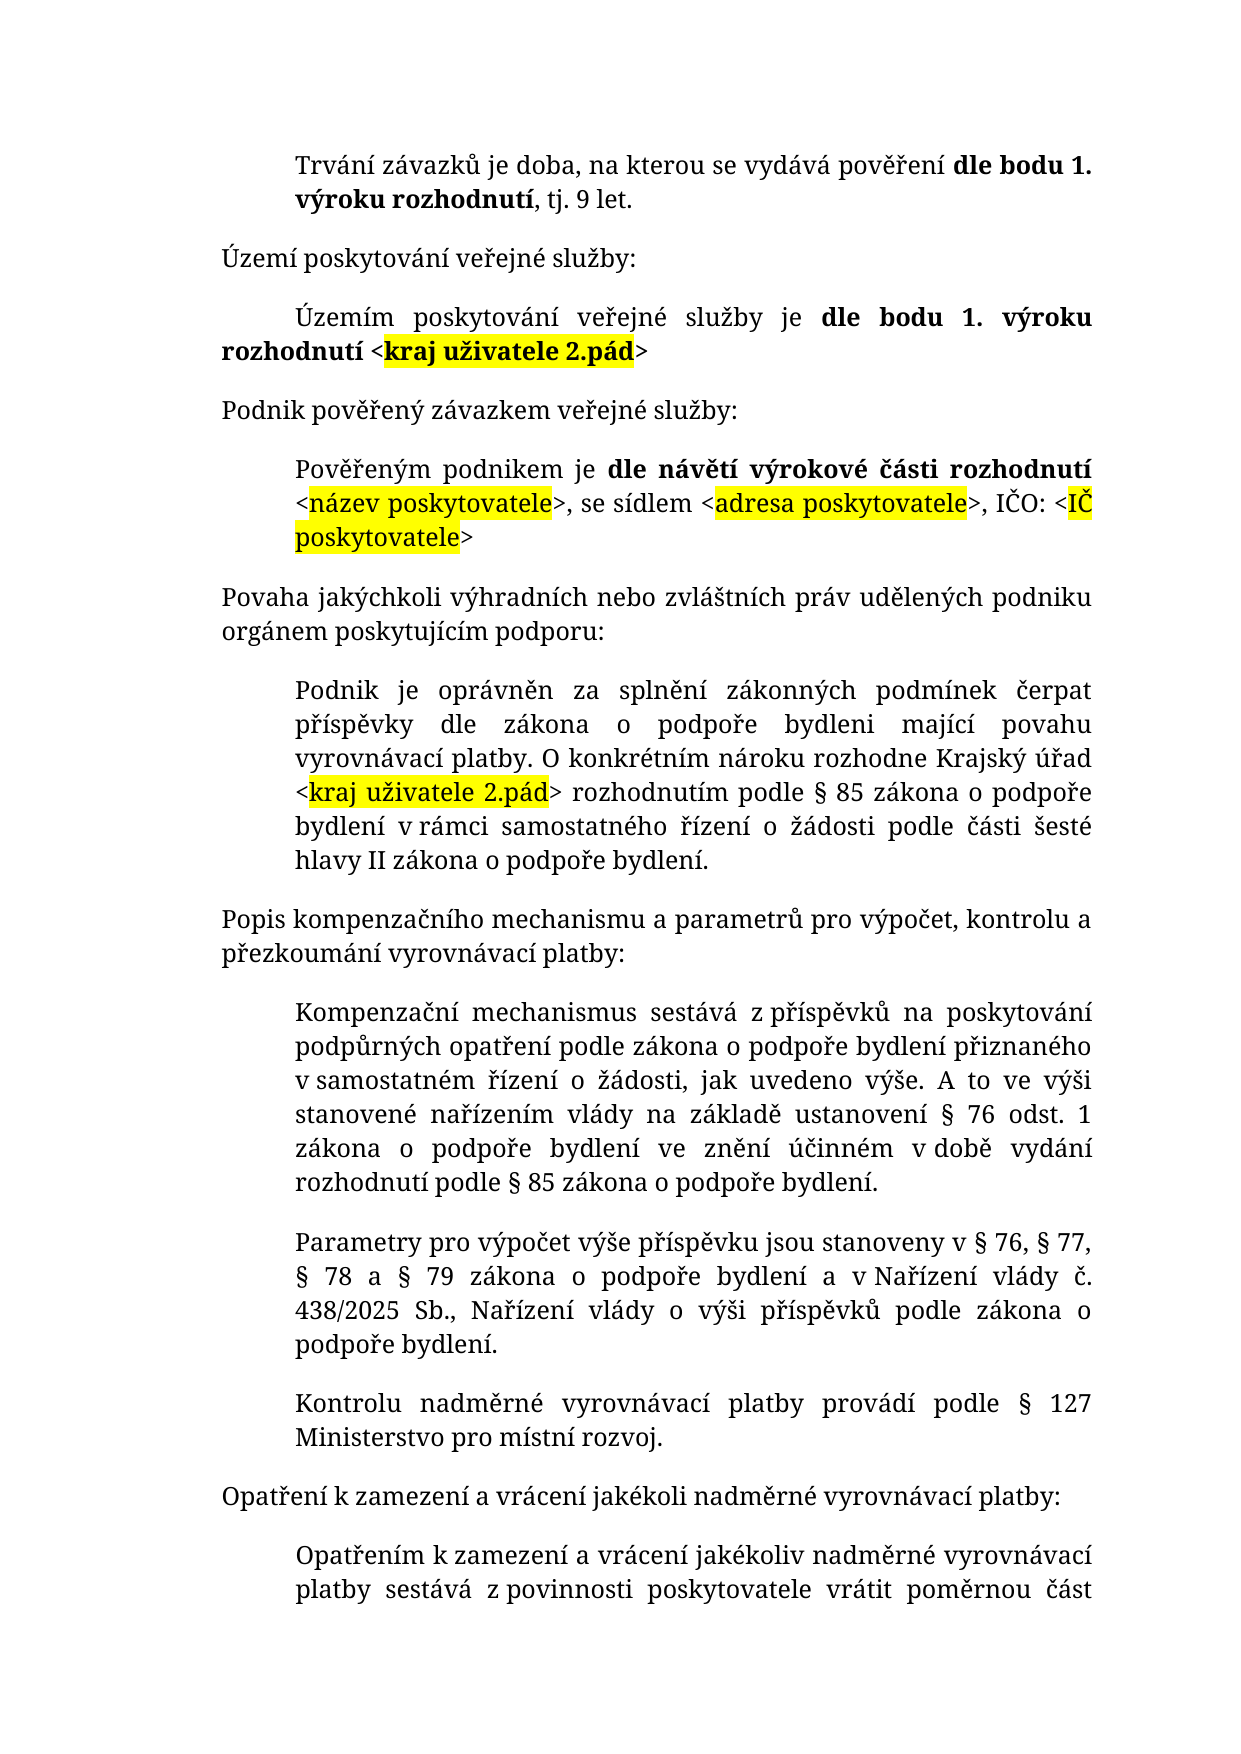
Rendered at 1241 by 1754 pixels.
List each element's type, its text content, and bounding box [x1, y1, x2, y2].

text Kompenzační mechanismus sestává z příspěvků na poskytování podpůrných opatření podle zákona o podpoře bydlení přiznaného v samostatném řízení o žádosti, jak uvedeno výše. A to ve výši stanovené nařízením vlády na základě ustanovení § 76 odst. 1 zákona o podpoře bydlení ve znění účinném v době vydání rozhodnutí podle § 85 zákona o podpoře bydlení. [295, 995, 1093, 1199]
text Pověřeným podnikem je dle návětí výrokové části rozhodnutí <název poskytovatele>, se sídlem <adresa poskytovatele>, IČO: <IČ poskytovatele> [295, 452, 1093, 554]
text Trvání závazků je doba, na kterou se vydává pověření dle bodu 1. výroku rozhodnutí, tj. 9 let. [295, 148, 1093, 216]
text Parametry pro výpočet výše příspěvku jsou stanoveny v § 76, § 77, § 78 a § 79 zákona o podpoře bydlení a v Nařízení vlády č. 438/2025 Sb., Nařízení vlády o výši příspěvků podle zákona o podpoře bydlení. [295, 1224, 1093, 1360]
text Území poskytování veřejné služby: [221, 241, 1093, 275]
text Kontrolu nadměrné vyrovnávací platby provádí podle § 127 Ministerstvo pro místní rozvoj. [295, 1385, 1093, 1453]
text Podnik pověřený závazkem veřejné služby: [221, 393, 1093, 427]
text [295, 1538, 1093, 1606]
text Územím poskytování veřejné služby je dle bodu 1. výroku rozhodnutí <kraj uživatele 2.pád> [221, 300, 1093, 368]
text Opatření k zamezení a vrácení jakékoli nadměrné vyrovnávací platby: [221, 1478, 1093, 1513]
text Povaha jakýchkoli výhradních nebo zvláštních práv udělených podniku orgánem poskytujícím podporu: [221, 579, 1093, 647]
text Podnik je oprávněn za splnění zákonných podmínek čerpat příspěvky dle zákona o podpoře bydleni mající povahu vyrovnávací platby. O konkrétním nároku rozhodne Krajský úřad <kraj uživatele 2.pád> rozhodnutím podle § 85 zákona o podpoře bydlení v rámci samostatného řízení o žádosti podle části šesté hlavy II zákona o podpoře bydlení. [295, 672, 1093, 877]
text Popis kompenzačního mechanismu a parametrů pro výpočet, kontrolu a přezkoumání vyrovnávací platby: [221, 902, 1093, 970]
